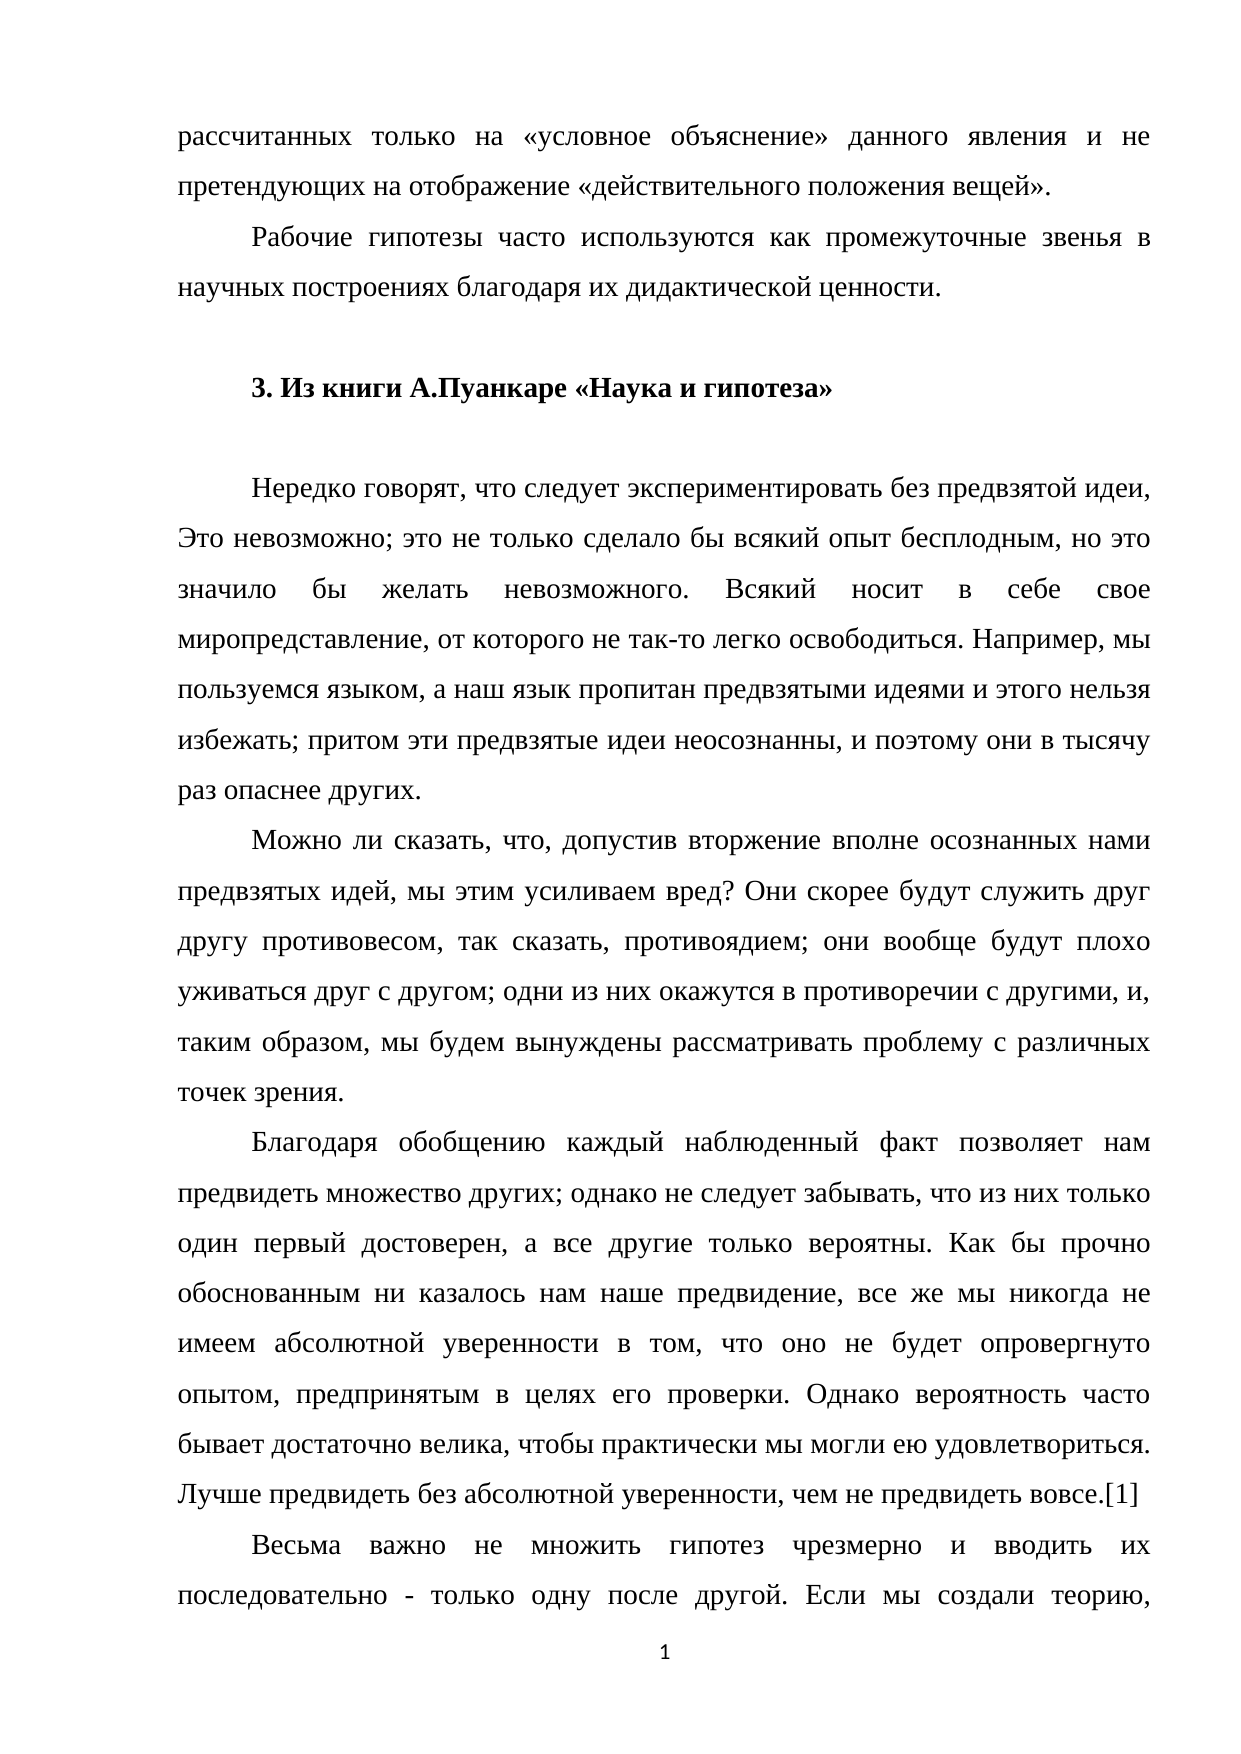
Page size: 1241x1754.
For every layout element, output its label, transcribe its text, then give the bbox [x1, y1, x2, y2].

subtitle 3. Из книги А.Пуанкаре «Наука и гипотеза» [177, 370, 1152, 403]
text Рабочие гипотезы часто используются как промежуточные звенья в научных построениях благодаря их дидактической ценности. [177, 219, 1152, 303]
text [177, 1527, 1152, 1611]
text Благодаря обобщению каждый наблюденный факт позволяет нам предвидеть множество других; однако не следует забывать, что из них только один первый достоверен, а все другие только вероятны. Как бы прочно обоснованным ни казалось нам наше предвидение, все же мы никогда не имеем абсолютной уверенности в том, что оно не будет опровергнуто опытом, предпринятым в целях его проверки. Однако вероятность часто бывает достаточно велика, чтобы практически мы могли ею удовлетвориться. Лучше предвидеть без абсолютной уверенности, чем не предвидеть вовсе.[1] [177, 1124, 1152, 1510]
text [177, 118, 1152, 202]
text Нередко говорят, что следует экспериментировать без предвзятой идеи, Это невозможно; это не только сделало бы всякий опыт бесплодным, но это значило бы желать невозможного. Всякий носит в себе свое миропредставление, от которого не так-то легко освободиться. Например, мы пользуемся языком, а наш язык пропитан предвзятыми идеями и этого нельзя избежать; притом эти предвзятые идеи неосознанны, и поэтому они в тысячу раз опаснее других. [177, 470, 1152, 806]
text Можно ли сказать, что, допустив вторжение вполне осознанных нами предвзятых идей, мы этим усиливаем вред? Они скорее будут служить друг другу противовесом, так сказать, противоядием; они вообще будут плохо уживаться друг с другом; одни из них окажутся в противоречии с другими, и, таким образом, мы будем вынуждены рассматривать проблему с различных точек зрения. [177, 822, 1152, 1108]
